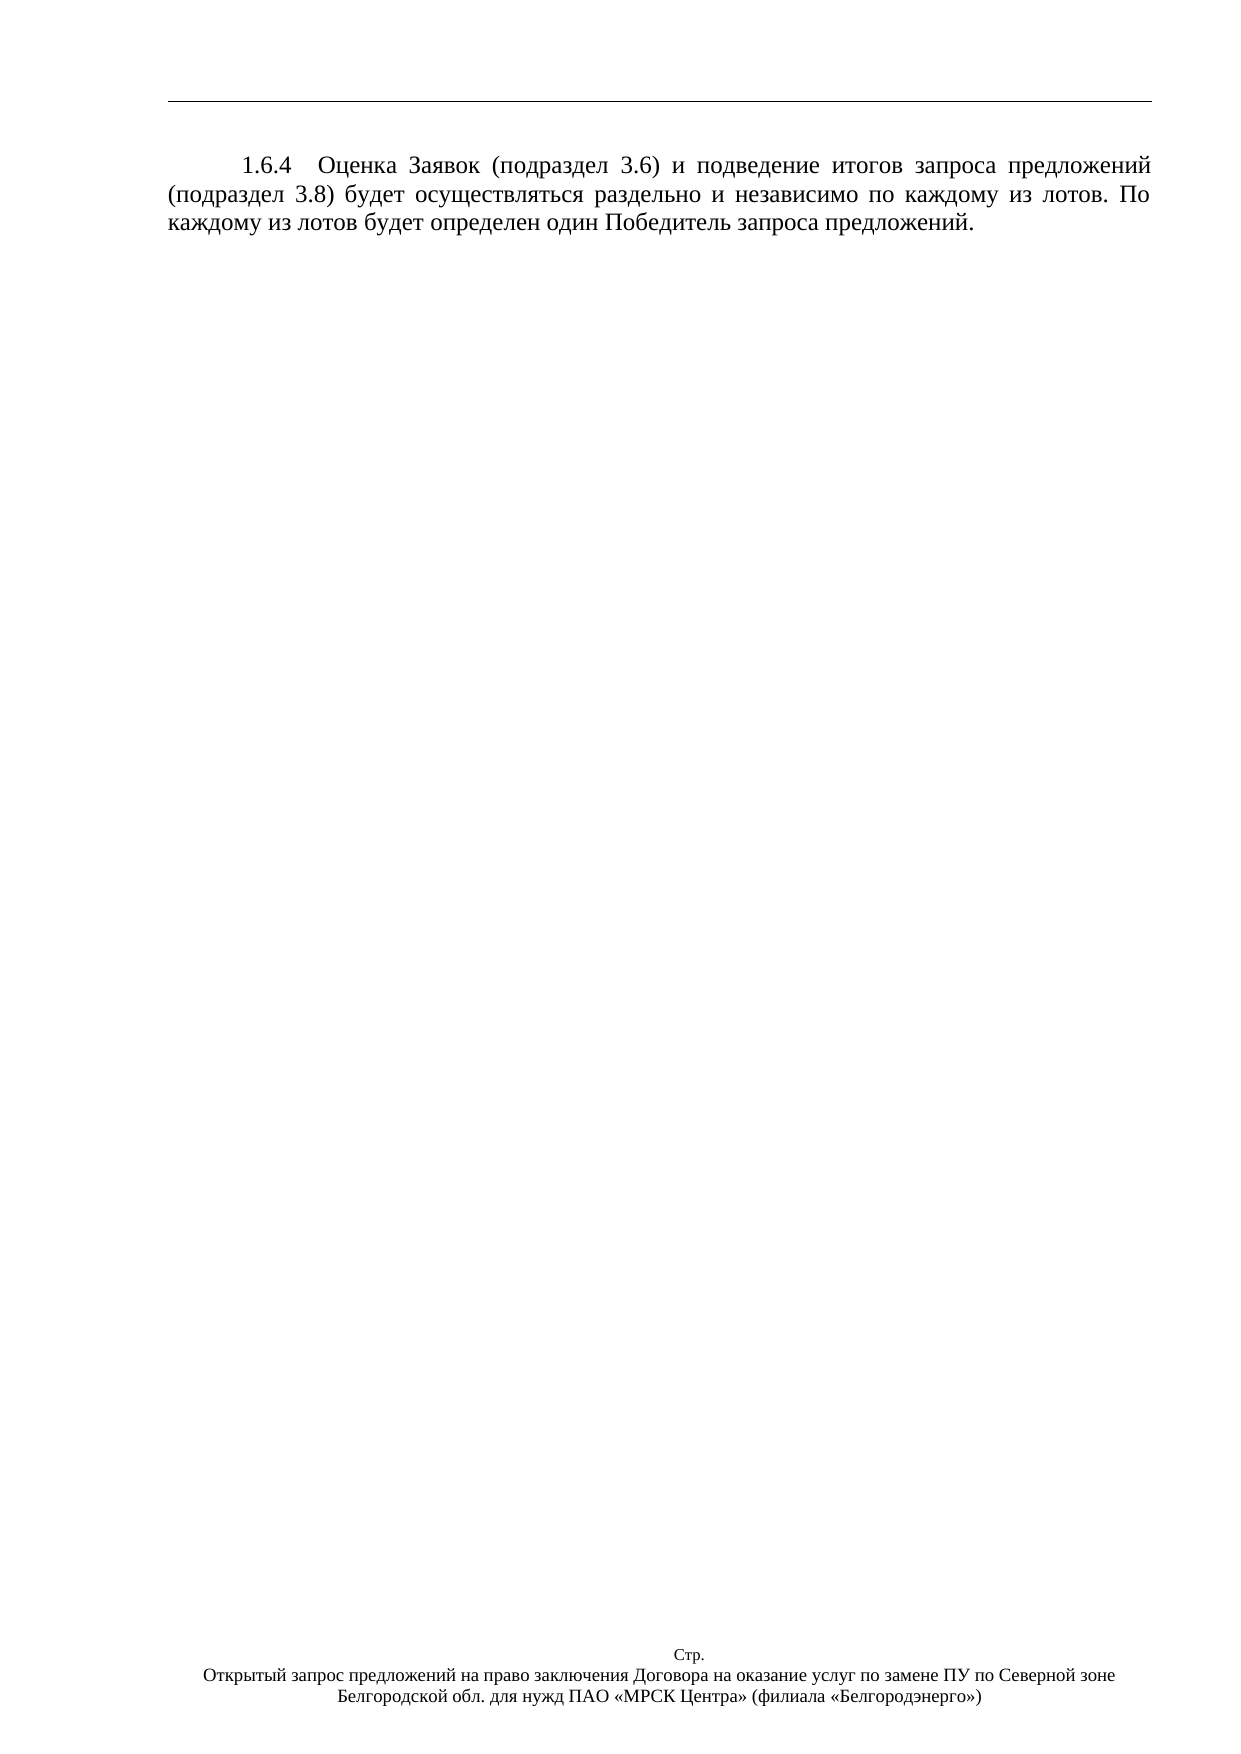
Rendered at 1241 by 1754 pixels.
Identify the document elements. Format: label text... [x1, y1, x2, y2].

subtitle Оценка Заявок (подраздел 3.6) и подведение итогов запроса предложений (подраздел 3.8) будет осуществляться раздельно и независимо по каждому из лотов. По каждому из лотов будет определен один Победитель запроса предложений. [168, 150, 1152, 236]
